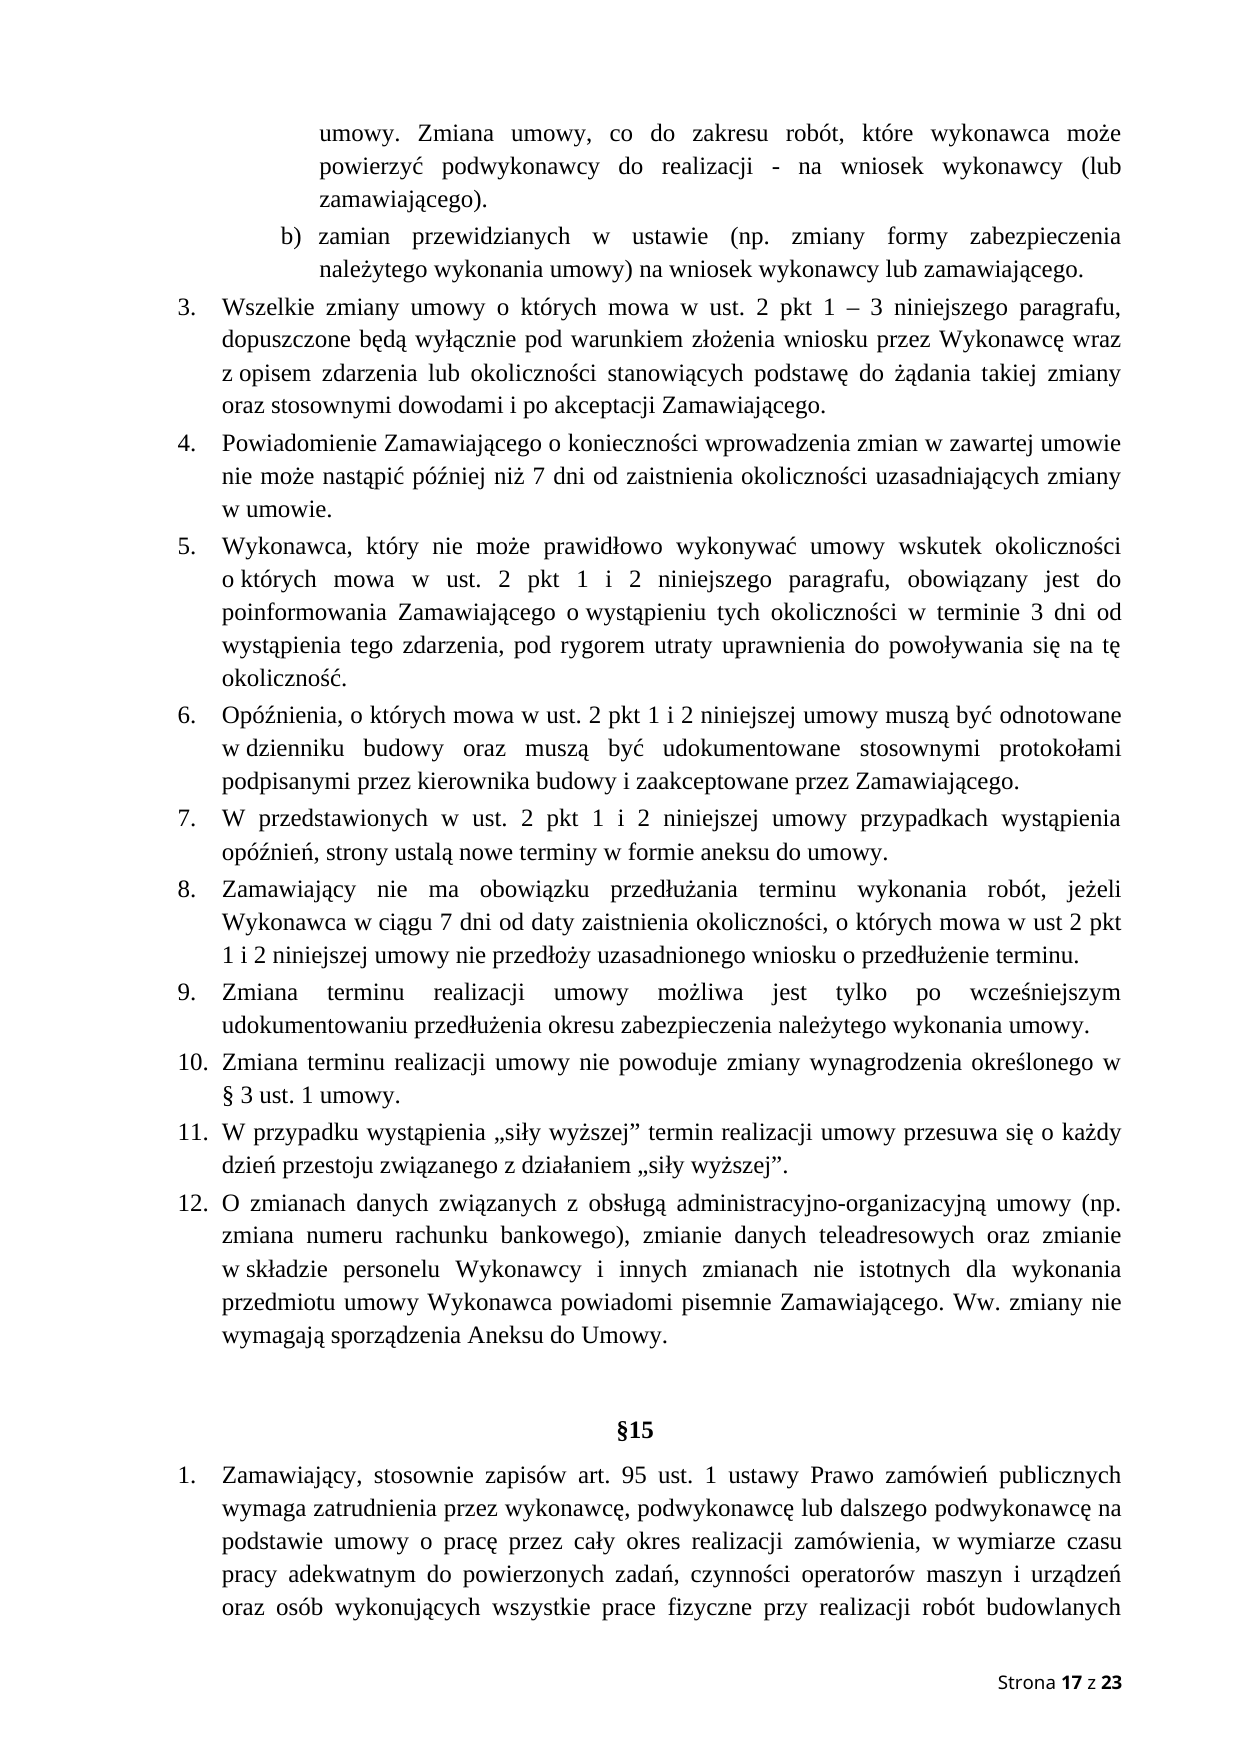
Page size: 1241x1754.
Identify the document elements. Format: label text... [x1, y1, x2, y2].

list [281, 118, 1122, 213]
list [177, 1460, 1122, 1621]
list O zmianach danych związanych z obsługą administracyjno-organizacyjną umowy (np. zmiana numeru rachunku bankowego), zmianie danych teleadresowych oraz zmianie w składzie personelu Wykonawcy i innych zmianach nie istotnych dla wykonania przedmiotu umowy Wykonawca powiadomi pisemnie Zamawiającego. Ww. zmiany nie wymagają sporządzenia Aneksu do Umowy. [177, 1188, 1122, 1348]
list Zmiana terminu realizacji umowy nie powoduje zmiany wynagrodzenia określonego w § 3 ust. 1 umowy. [177, 1047, 1122, 1109]
text §15 [148, 1415, 1122, 1444]
list Opóźnienia, o których mowa w ust. 2 pkt 1 i 2 niniejszej umowy muszą być odnotowane w dzienniku budowy oraz muszą być udokumentowane stosownymi protokołami podpisanymi przez kierownika budowy i zaakceptowane przez Zamawiającego. [177, 700, 1122, 795]
list Wykonawca, który nie może prawidłowo wykonywać umowy wskutek okoliczności o których mowa w ust. 2 pkt 1 i 2 niniejszego paragrafu, obowiązany jest do poinformowania Zamawiającego o wystąpieniu tych okoliczności w terminie 3 dni od wystąpienia tego zdarzenia, pod rygorem utraty uprawnienia do powoływania się na tę okoliczność. [177, 531, 1122, 692]
list Zamawiający nie ma obowiązku przedłużania terminu wykonania robót, jeżeli Wykonawca w ciągu 7 dni od daty zaistnienia okoliczności, o których mowa w ust 2 pkt 1 i 2 niniejszej umowy nie przedłoży uzasadnionego wniosku o przedłużenie terminu. [177, 874, 1122, 968]
list W przypadku wystąpienia „siły wyższej” termin realizacji umowy przesuwa się o każdy dzień przestoju związanego z działaniem „siły wyższej”. [177, 1117, 1122, 1179]
list Zmiana terminu realizacji umowy możliwa jest tylko po wcześniejszym udokumentowaniu przedłużenia okresu zabezpieczenia należytego wykonania umowy. [177, 977, 1122, 1039]
list zamian przewidzianych w ustawie (np. zmiany formy zabezpieczenia należytego wykonania umowy) na wniosek wykonawcy lub zamawiającego. [281, 221, 1122, 283]
list Powiadomienie Zamawiającego o konieczności wprowadzenia zmian w zawartej umowie nie może nastąpić później niż 7 dni od zaistnienia okoliczności uzasadniających zmiany w umowie. [177, 428, 1122, 523]
list Wszelkie zmiany umowy o których mowa w ust. 2 pkt 1 – 3 niniejszego paragrafu, dopuszczone będą wyłącznie pod warunkiem złożenia wniosku przez Wykonawcę wraz z opisem zdarzenia lub okoliczności stanowiących podstawę do żądania takiej zmiany oraz stosownymi dowodami i po akceptacji Zamawiającego. [177, 292, 1122, 419]
list W przedstawionych w ust. 2 pkt 1 i 2 niniejszej umowy przypadkach wystąpienia opóźnień, strony ustalą nowe terminy w formie aneksu do umowy. [177, 803, 1122, 865]
